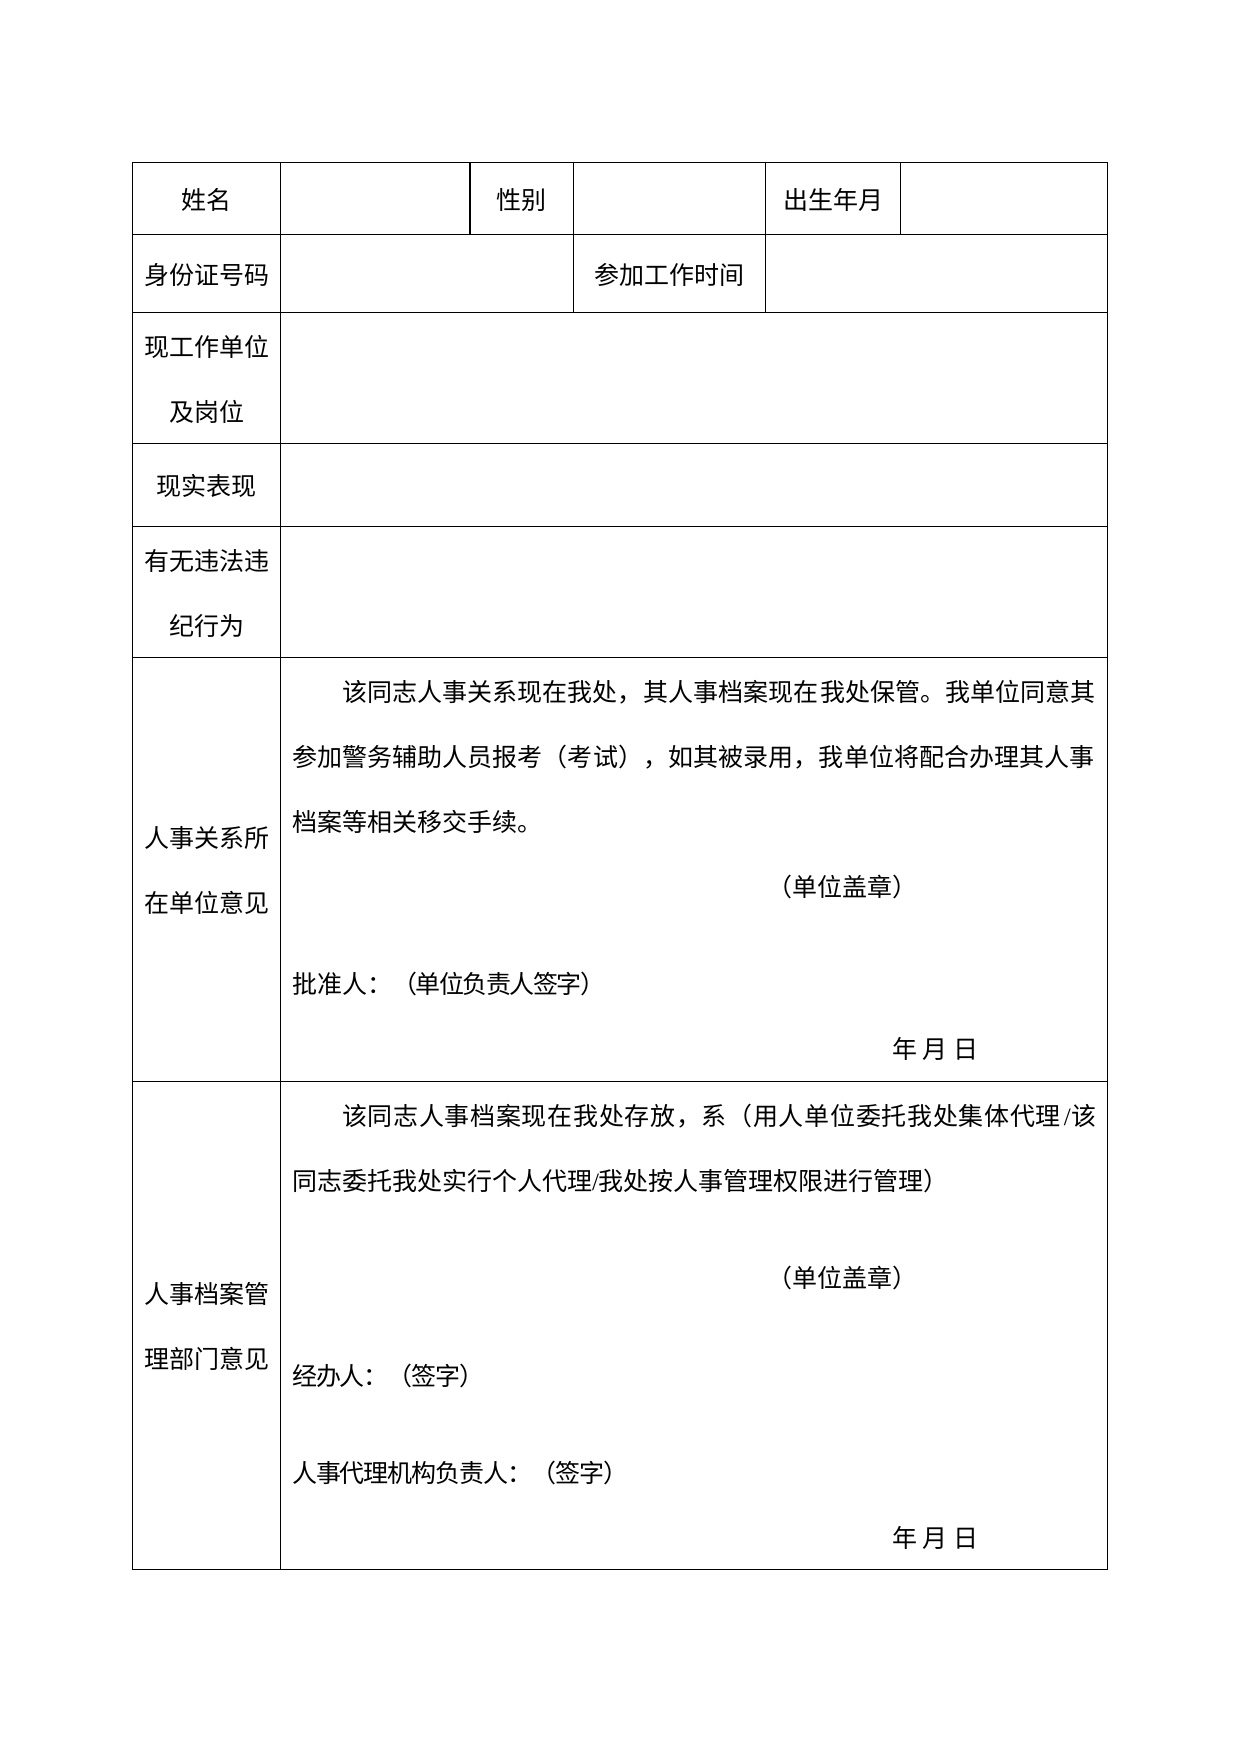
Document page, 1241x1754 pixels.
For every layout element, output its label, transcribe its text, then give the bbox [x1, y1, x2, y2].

table_cell 人事关系所在单位意见 [133, 658, 280, 1081]
table_cell [281, 527, 1107, 657]
table_header 姓名 [133, 163, 280, 234]
table_cell 现工作单位及岗位 [133, 313, 280, 443]
table_cell 参加工作时间 [574, 235, 765, 312]
table_header [574, 163, 765, 234]
table_cell [281, 235, 573, 312]
table_header 出生年月 [766, 163, 900, 234]
table_header [281, 163, 469, 234]
table_cell 有无违法违纪行为 [133, 527, 280, 657]
table_cell 该同志人事档案现在我处存放，系（用人单位委托我处集体代理/该同志委托我处实行个人代理/我处按人事管理权限进行管理） （单位盖章） 经办人：（签字） 人事代理机构负责人：（签字） 年 月 日 [281, 1082, 1107, 1569]
table_header [901, 163, 1107, 234]
table_cell 身份证号码 [133, 235, 280, 312]
table_cell 人事档案管理部门意见 [133, 1082, 280, 1569]
table_cell [281, 313, 1107, 443]
table_header 性别 [471, 163, 573, 234]
table_cell 现实表现 [133, 444, 280, 526]
table_cell [766, 235, 1107, 312]
table_cell [281, 444, 1107, 526]
table_cell 该同志人事关系现在我处，其人事档案现在我处保管。我单位同意其参加警务辅助人员报考（考试），如其被录用，我单位将配合办理其人事档案等相关移交手续。 （单位盖章） 批准人：（单位负责人签字） 年 月 日 [281, 658, 1107, 1081]
